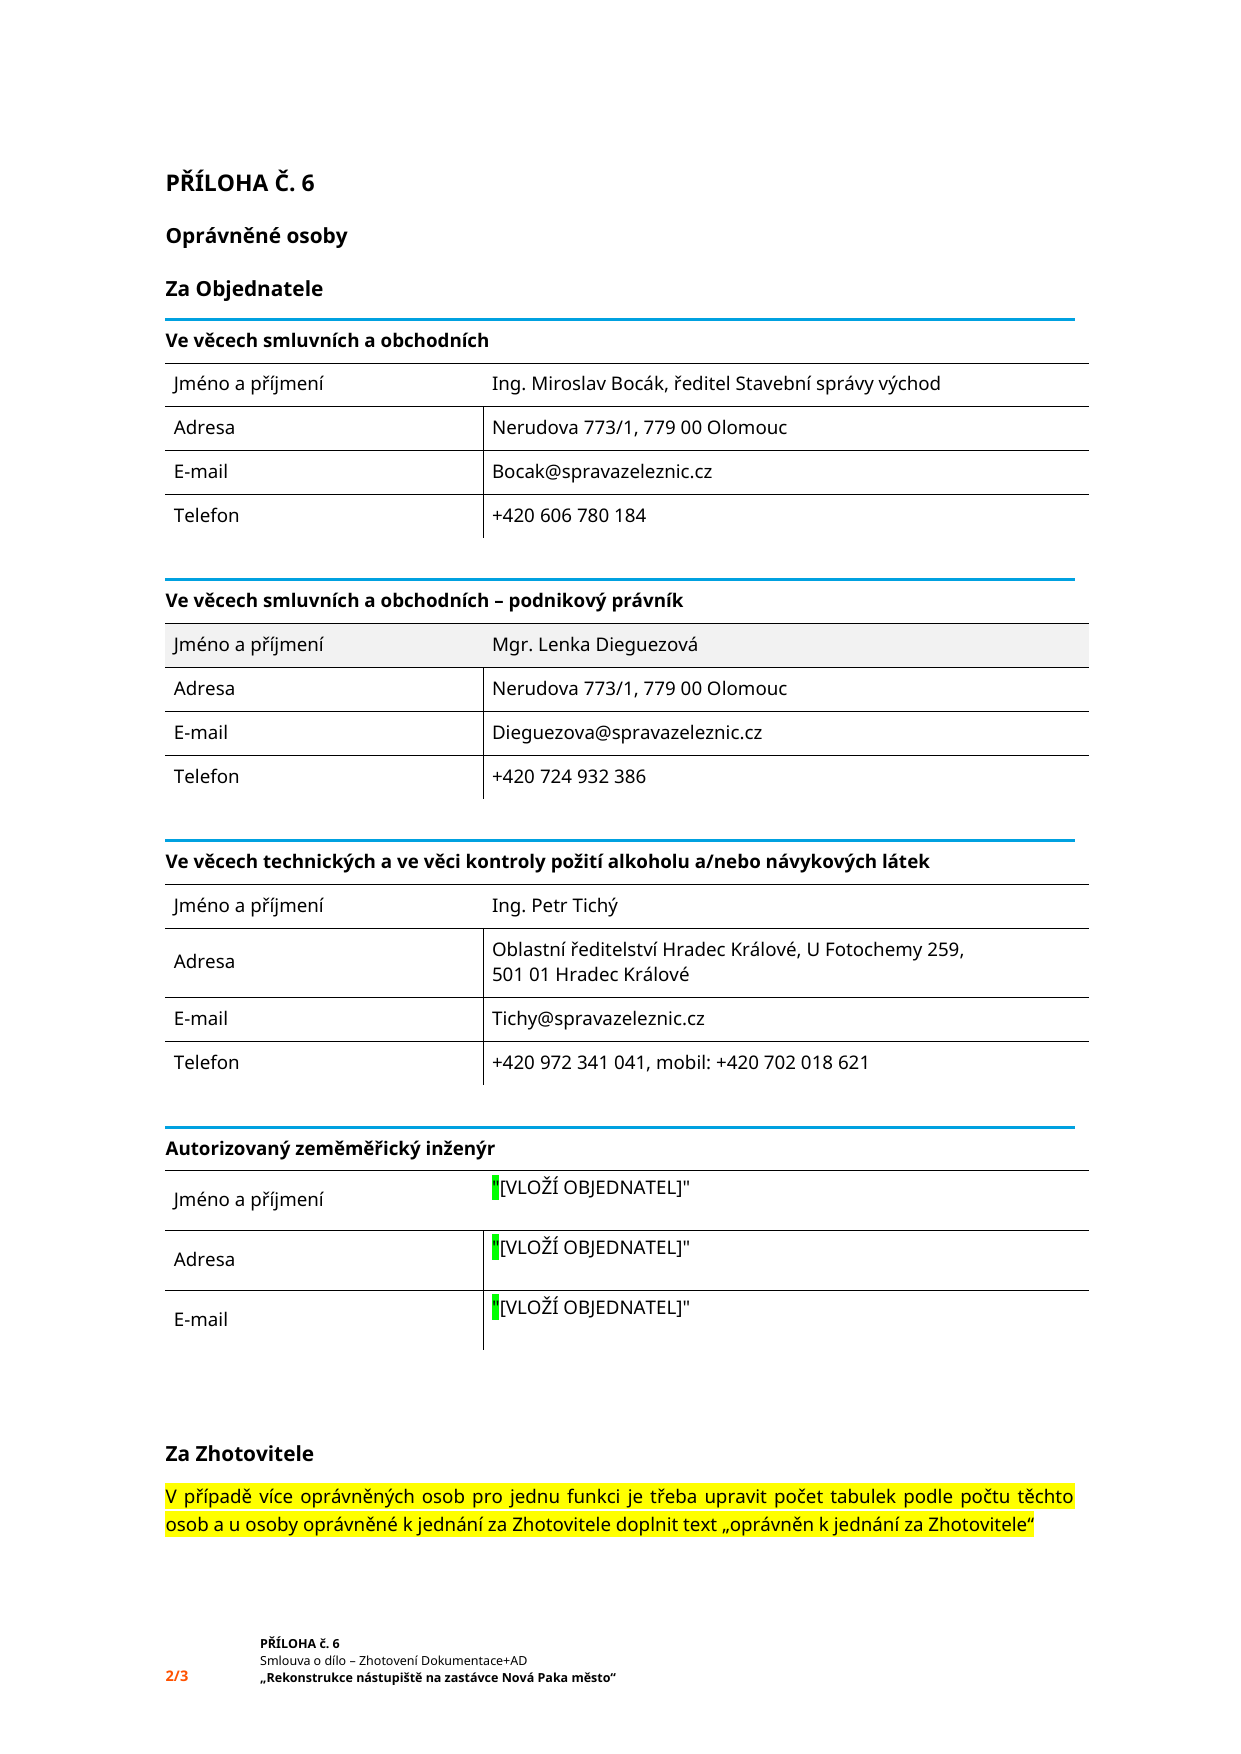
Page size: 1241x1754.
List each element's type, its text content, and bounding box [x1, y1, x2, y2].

table_header Ing. Miroslav Bocák, ředitel Stavební správy východ [484, 364, 1089, 406]
table_cell Tichy@spravazeleznic.cz [484, 998, 1089, 1041]
table_cell Adresa [165, 668, 483, 711]
table_header Jméno a příjmení [165, 885, 484, 928]
table_cell Dieguezova@spravazeleznic.cz [484, 712, 1089, 755]
table_header [484, 1171, 1089, 1230]
table_cell [484, 1291, 1089, 1350]
text Oprávněné osoby [165, 222, 1075, 250]
table_cell Oblastní ředitelství Hradec Králové, U Fotochemy 259, 501 01 Hradec Králové [484, 929, 1089, 997]
table_header Jméno a příjmení [165, 1171, 484, 1230]
text Ve věcech smluvních a obchodních [165, 321, 1075, 352]
table_cell Nerudova 773/1, 779 00 Olomouc [484, 407, 1089, 450]
text Ve věcech smluvních a obchodních – podnikový právník [165, 581, 1075, 613]
table_cell +420 972 341 041, mobil: +420 702 018 621 [484, 1042, 1089, 1085]
text Autorizovaný zeměměřický inženýr [165, 1129, 1075, 1160]
text V případě více oprávněných osob pro jednu funkci je třeba upravit počet tabulek podle počtu těchto osob a u osoby oprávněné k jednání za Zhotovitele doplnit text „oprávněn k jednání za Zhotovitele“ [165, 1509, 1075, 1537]
table_cell Telefon [165, 1042, 483, 1085]
table_cell Telefon [165, 495, 483, 538]
text Příloha č. 6 [165, 166, 1075, 198]
text Za Zhotovitele [165, 1439, 1075, 1468]
table_cell E-mail [165, 712, 483, 755]
table_cell Adresa [165, 407, 483, 450]
table_cell +420 724 932 386 [484, 756, 1089, 799]
table_cell Adresa [165, 929, 483, 997]
text Za Objednatele [165, 274, 1075, 302]
table_header Ing. Petr Tichý [484, 885, 1089, 928]
text Ve věcech technických a ve věci kontroly požití alkoholu a/nebo návykových látek [165, 842, 1075, 874]
table_cell Adresa [165, 1231, 483, 1290]
table_cell Bocak@spravazeleznic.cz [484, 451, 1089, 494]
table_cell [484, 1231, 1089, 1290]
table_cell E-mail [165, 1291, 483, 1350]
table_header Jméno a příjmení [165, 364, 484, 406]
table_cell +420 606 780 184 [484, 495, 1089, 538]
table_cell Telefon [165, 756, 483, 799]
table_cell E-mail [165, 998, 483, 1041]
table_header Jméno a příjmení [165, 624, 484, 667]
table_header Mgr. Lenka Dieguezová [484, 624, 1089, 667]
table_cell Nerudova 773/1, 779 00 Olomouc [484, 668, 1089, 711]
table_cell E-mail [165, 451, 483, 494]
